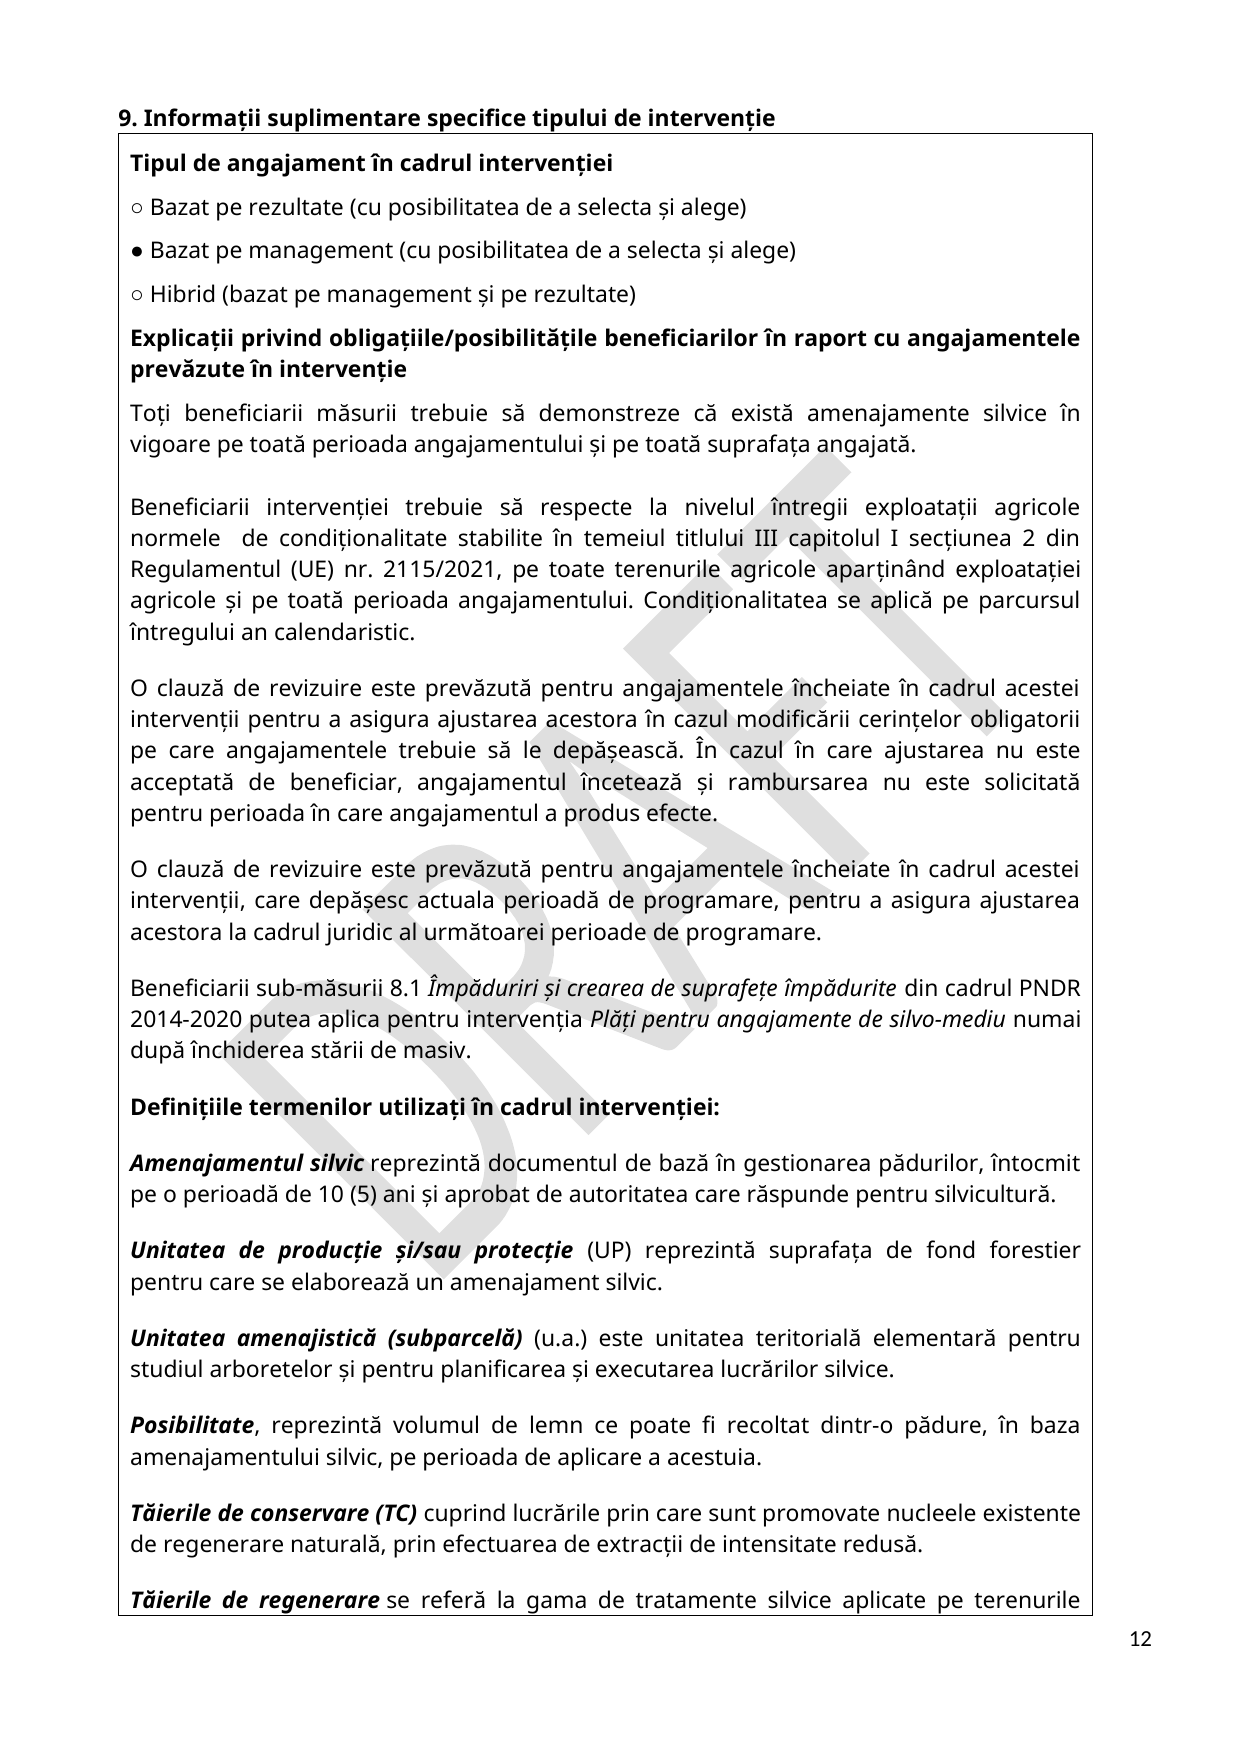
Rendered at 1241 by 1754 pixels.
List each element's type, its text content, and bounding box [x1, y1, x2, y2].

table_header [119, 134, 1092, 1615]
text 9. Informații suplimentare specifice tipului de intervenție [118, 102, 1152, 133]
